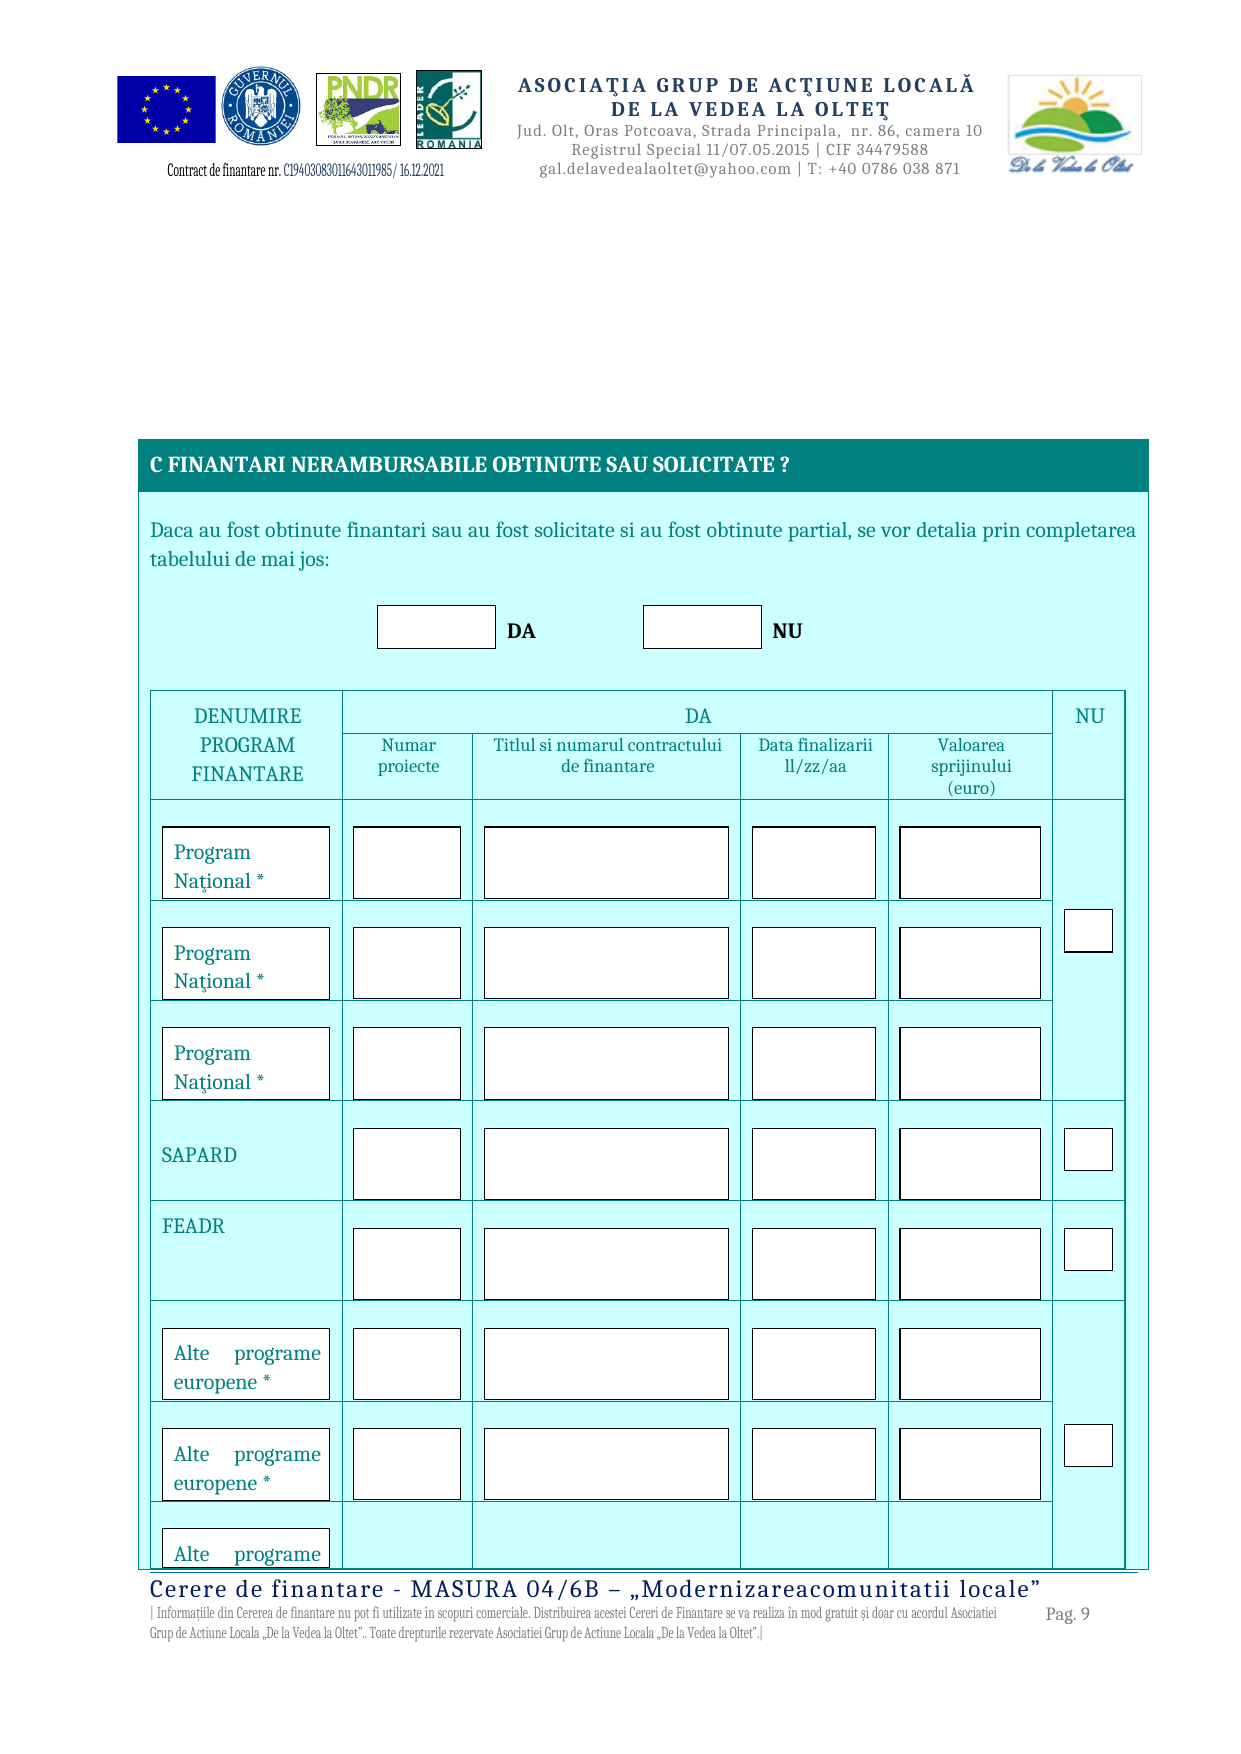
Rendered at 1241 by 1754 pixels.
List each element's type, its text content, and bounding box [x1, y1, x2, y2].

table_header C FINANTARI NERAMBURSABILE OBTINUTE SAU SOLICITATE ? [139, 440, 1148, 491]
picture [1000, 69, 1151, 178]
picture [220, 65, 301, 146]
picture [317, 74, 400, 145]
picture [417, 71, 481, 148]
